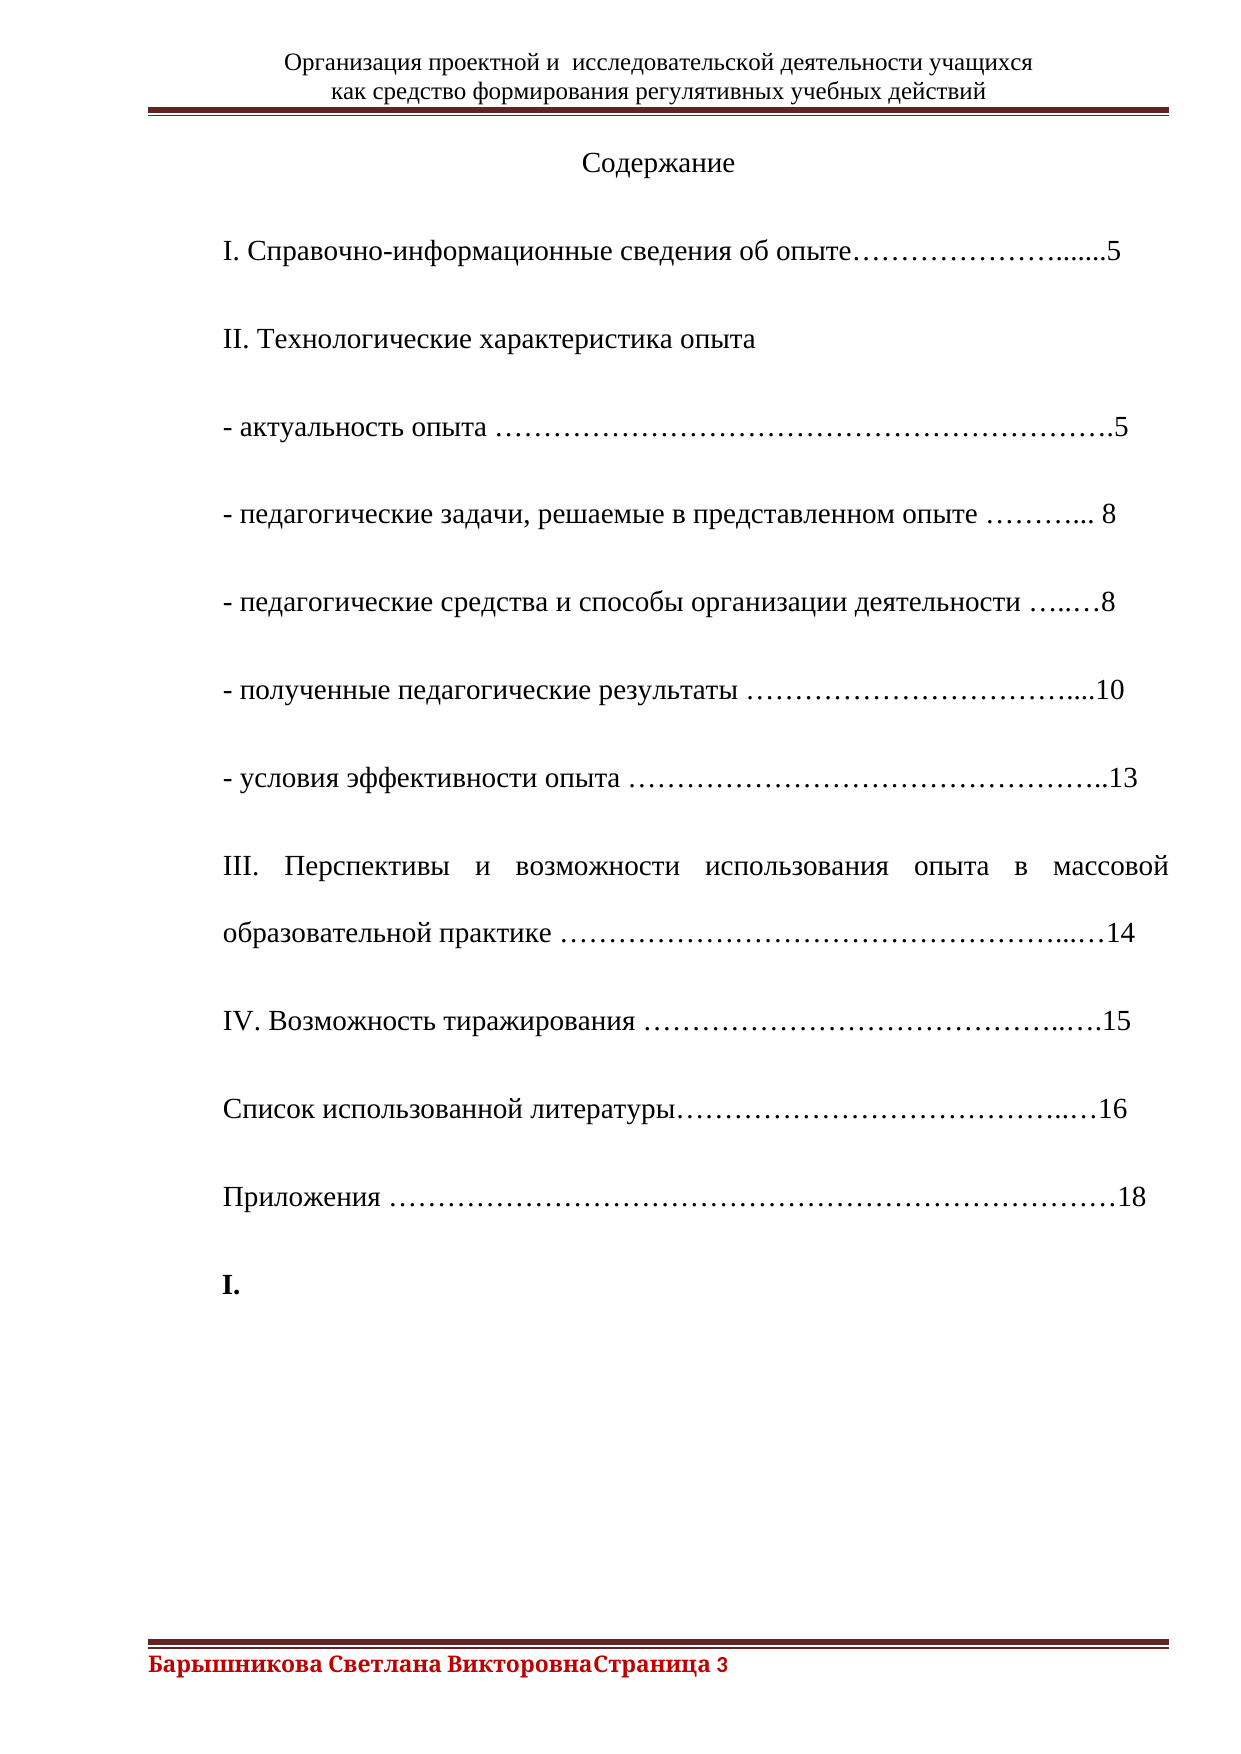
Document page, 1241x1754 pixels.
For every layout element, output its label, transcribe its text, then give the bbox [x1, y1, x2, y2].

text III. Перспективы и возможности использования опыта в массовой образовательной практике ……………………………………………...…14 [223, 848, 1169, 949]
text Содержание [148, 145, 1169, 178]
text I. Справочно-информационные сведения об опыте………………….......5 [223, 233, 1169, 266]
text Список использованной литературы…………………………………..…16 [223, 1091, 1169, 1125]
text - полученные педагогические результаты ……………………………....10 [223, 672, 1169, 706]
text - условия эффективности опыта …………………………………………..13 [223, 760, 1169, 794]
text IV. Возможность тиражирования ……………………………………..….15 [223, 1003, 1169, 1037]
text - педагогические средства и способы организации деятельности …..…8 [223, 584, 1169, 618]
text - педагогические задачи, решаемые в представленном опыте ………... 8 [223, 497, 1169, 530]
text - актуальность опыта ……………………………………………………….5 [223, 409, 1169, 442]
text Приложения …………………………………………………………………18 [223, 1179, 1169, 1213]
text II. Технологические характеристика опыта [223, 321, 1169, 354]
